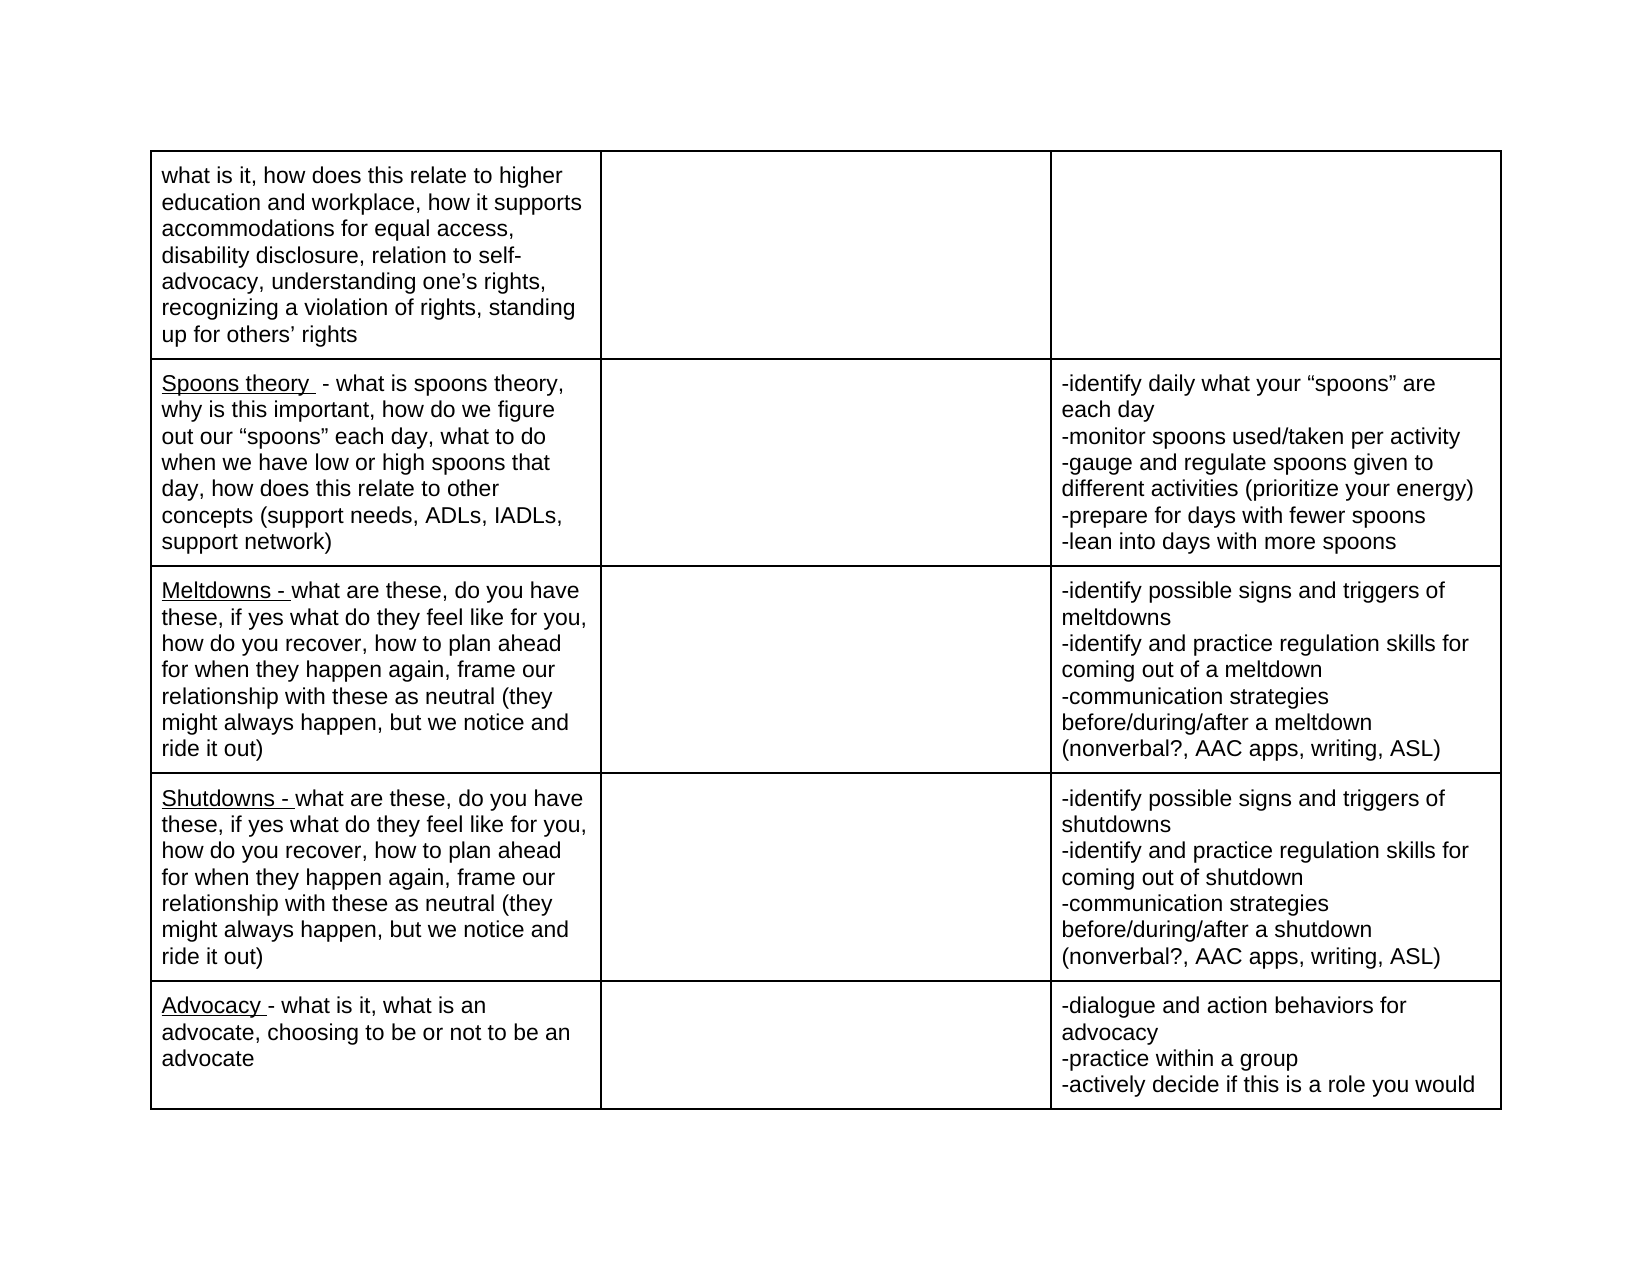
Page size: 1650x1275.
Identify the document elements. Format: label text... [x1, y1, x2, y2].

table_cell [602, 774, 1050, 979]
table_cell [1052, 152, 1500, 357]
table_cell Spoons theory - what is spoons theory, why is this important, how do we figure out our “spoons” each day, what to do when we have low or high spoons that day, how does this relate to other concepts (support needs, ADLs, IADLs, support network) [152, 360, 600, 565]
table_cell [152, 982, 600, 1108]
table_cell [602, 567, 1050, 772]
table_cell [1052, 982, 1500, 1108]
table_cell [602, 360, 1050, 565]
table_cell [152, 152, 600, 357]
table_cell -identify daily what your “spoons” are each day -monitor spoons used/taken per activity -gauge and regulate spoons given to different activities (prioritize your energy) -prepare for days with fewer spoons -lean into days with more spoons [1052, 360, 1500, 565]
table_cell -identify possible signs and triggers of meltdowns -identify and practice regulation skills for coming out of a meltdown -communication strategies before/during/after a meltdown (nonverbal?, AAC apps, writing, ASL) [1052, 567, 1500, 772]
table_cell [602, 982, 1050, 1108]
table_cell Meltdowns - what are these, do you have these, if yes what do they feel like for you, how do you recover, how to plan ahead for when they happen again, frame our relationship with these as neutral (they might always happen, but we notice and ride it out) [152, 567, 600, 772]
table_cell Shutdowns - what are these, do you have these, if yes what do they feel like for you, how do you recover, how to plan ahead for when they happen again, frame our relationship with these as neutral (they might always happen, but we notice and ride it out) [152, 774, 600, 979]
table_cell -identify possible signs and triggers of shutdowns -identify and practice regulation skills for coming out of shutdown -communication strategies before/during/after a shutdown (nonverbal?, AAC apps, writing, ASL) [1052, 774, 1500, 979]
table_cell [602, 152, 1050, 357]
